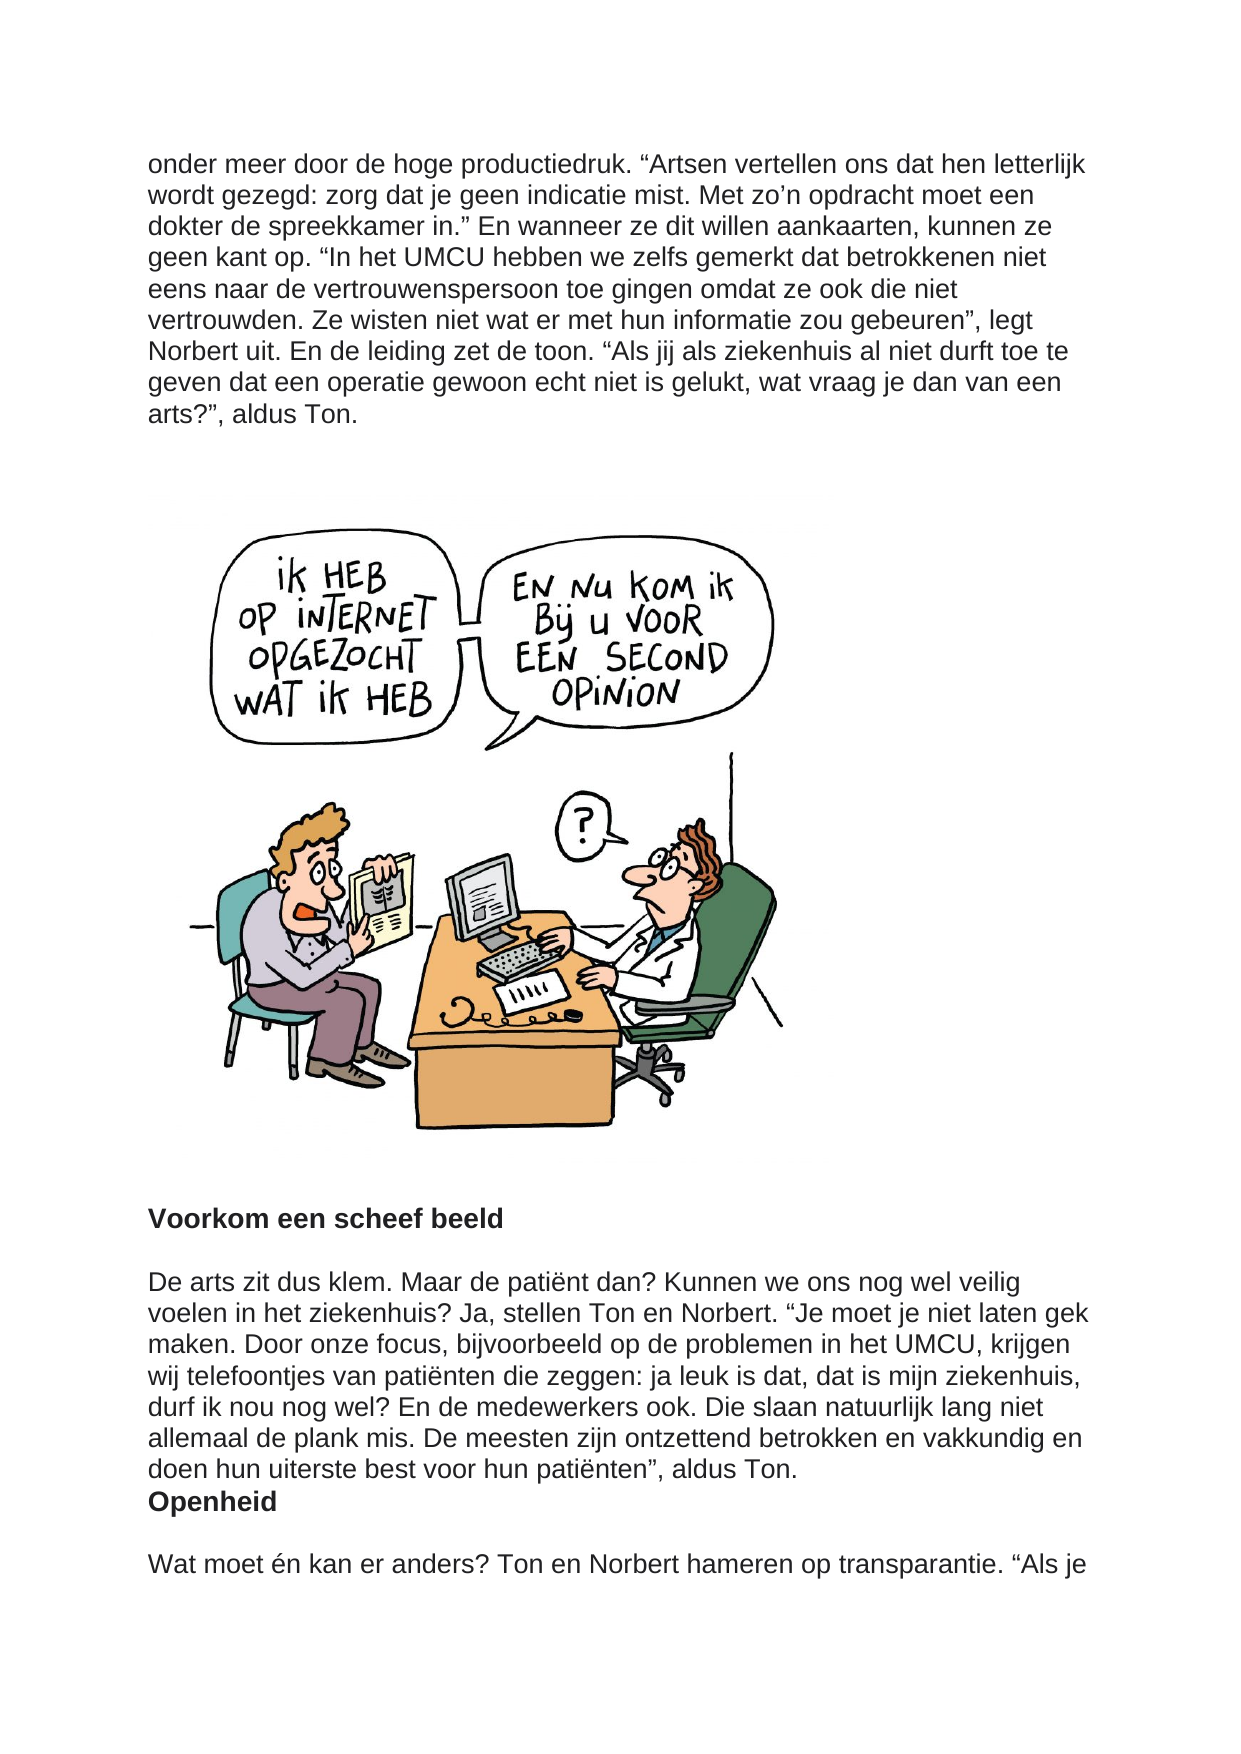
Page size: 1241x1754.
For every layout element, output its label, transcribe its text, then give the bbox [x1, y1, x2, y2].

text Openheid [148, 1485, 1093, 1517]
text De arts zit dus klem. Maar de patiënt dan? Kunnen we ons nog wel veilig voelen in het ziekenhuis? Ja, stellen Ton en Norbert. “Je moet je niet laten gek maken. Door onze focus, bijvoorbeeld op de problemen in het UMCU, krijgen wij telefoontjes van patiënten die zeggen: ja leuk is dat, dat is mijn ziekenhuis, durf ik nou nog wel? En de medewerkers ook. Die slaan natuurlijk lang niet allemaal de plank mis. De meesten zijn ontzettend betrokken en vakkundig en doen hun uiterste best voor hun patiënten”, aldus Ton. [148, 1235, 1093, 1485]
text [148, 1517, 1093, 1579]
text Voorkom een scheef beeld [148, 1202, 1093, 1235]
picture [147, 488, 834, 1175]
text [148, 148, 1093, 429]
